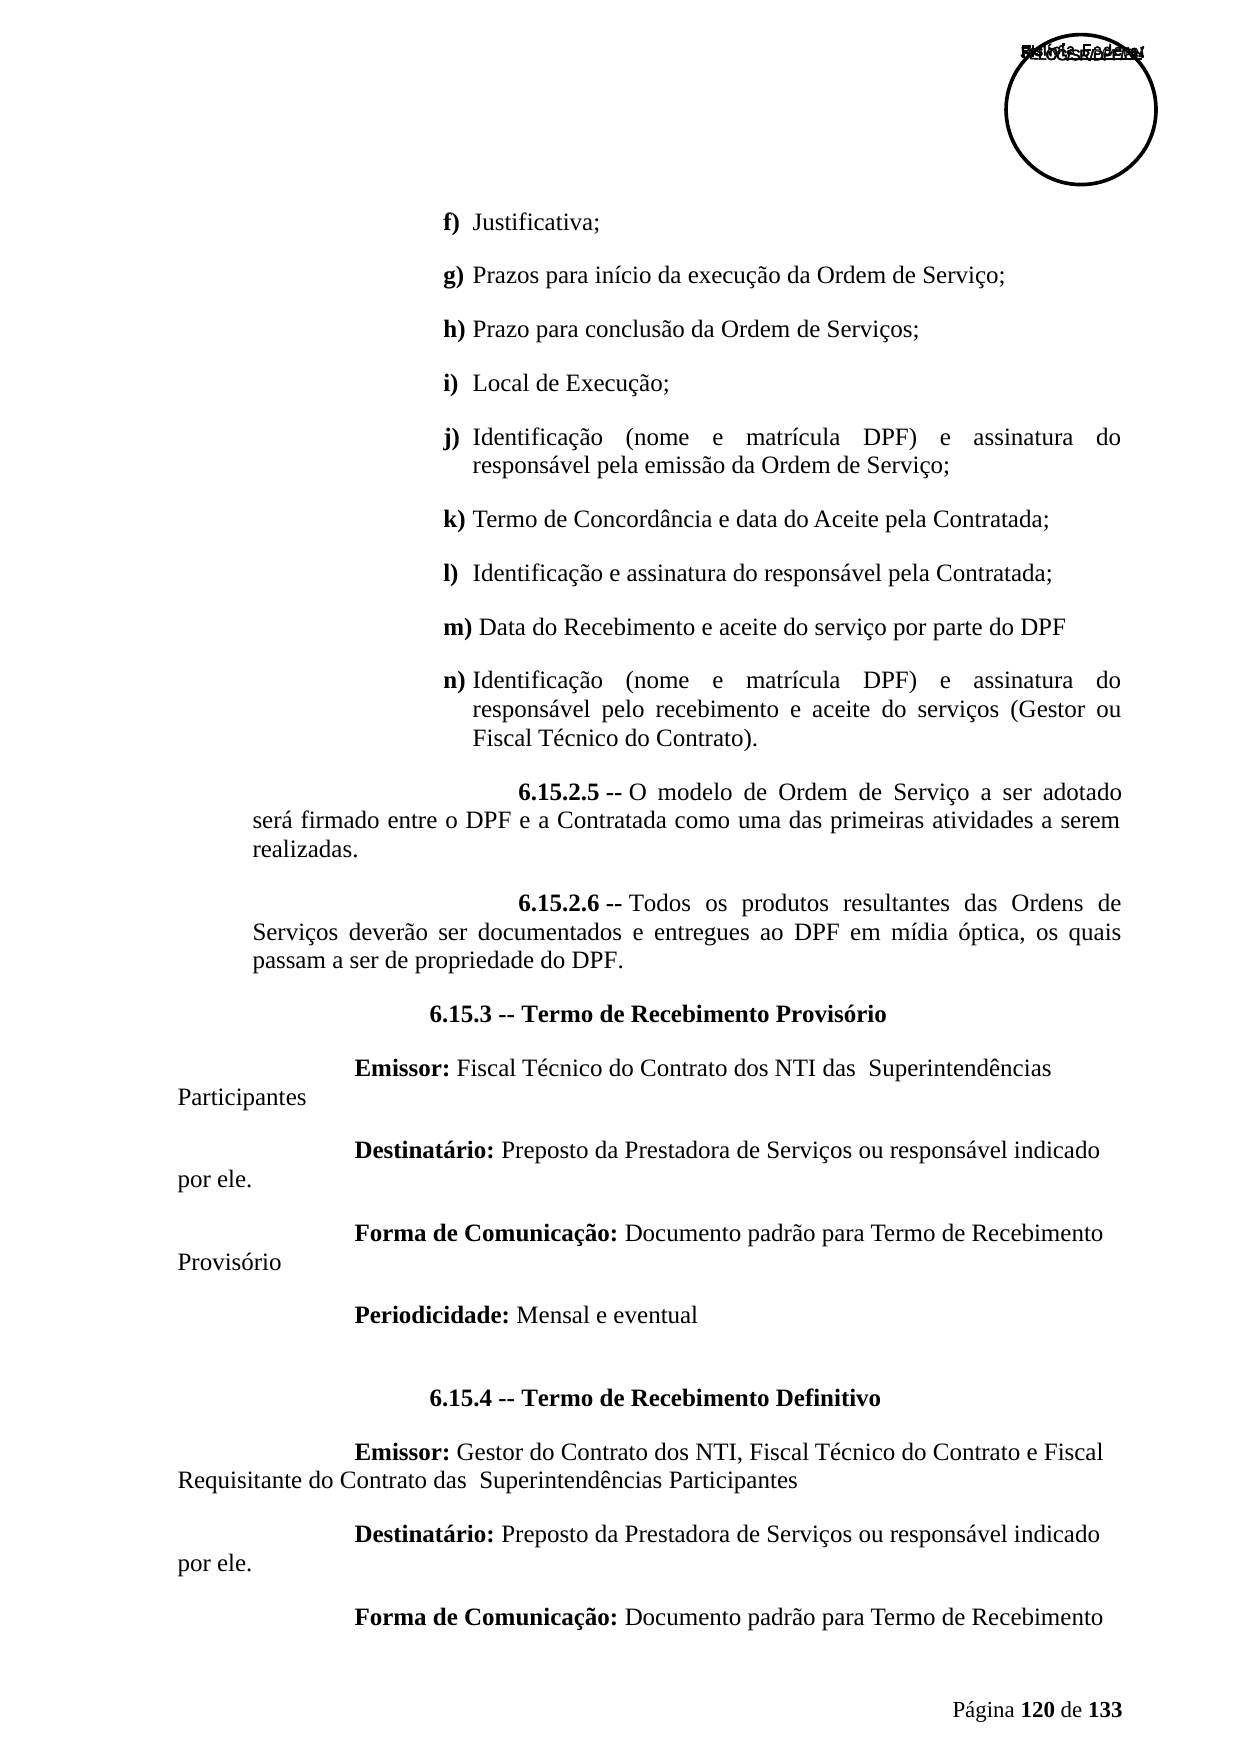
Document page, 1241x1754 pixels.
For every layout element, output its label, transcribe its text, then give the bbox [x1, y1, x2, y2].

list O modelo de Ordem de Serviço a ser adotado será firmado entre o DPF e a Contratada como uma das primeiras atividades a serem realizadas. [252, 777, 1122, 863]
text Emissor: Fiscal Técnico do Contrato dos NTI das Superintendências Participantes [177, 1053, 1122, 1111]
text Periodicidade: Mensal e eventual [251, 1301, 1122, 1329]
text Destinatário: Preposto da Prestadora de Serviços ou responsável indicado por ele. [177, 1136, 1122, 1193]
text Forma de Comunicação: Documento padrão para Termo de Recebimento Provisório [177, 1218, 1122, 1276]
list Prazos para início da execução da Ordem de Serviço; [443, 261, 1122, 289]
list Prazo para conclusão da Ordem de Serviços; [443, 314, 1122, 343]
list Identificação (nome e matrícula DPF) e assinatura do responsável pelo recebimento e aceite do serviços (Gestor ou Fiscal Técnico do Contrato). [443, 666, 1122, 752]
list Data do Recebimento e aceite do serviço por parte do DPF [443, 612, 1122, 641]
list Identificação e assinatura do responsável pela Contratada; [443, 558, 1122, 587]
text Destinatário: Preposto da Prestadora de Serviços ou responsável indicado por ele. [177, 1519, 1122, 1577]
list Termo de Concordância e data do Aceite pela Contratada; [443, 504, 1122, 533]
text Emissor: Gestor do Contrato dos NTI, Fiscal Técnico do Contrato e Fiscal Requisitante do Contrato das Superintendências Participantes [177, 1437, 1122, 1494]
list Justificativa; [443, 207, 1122, 236]
list Termo de Recebimento Definitivo [252, 1383, 1122, 1412]
list Identificação (nome e matrícula DPF) e assinatura do responsável pela emissão da Ordem de Serviço; [443, 422, 1122, 479]
list Termo de Recebimento Provisório [252, 999, 1122, 1028]
list Todos os produtos resultantes das Ordens de Serviços deverão ser documentados e entregues ao DPF em mídia óptica, os quais passam a ser de propriedade do DPF. [252, 888, 1122, 974]
list Local de Execução; [443, 368, 1122, 397]
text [177, 1602, 1122, 1631]
